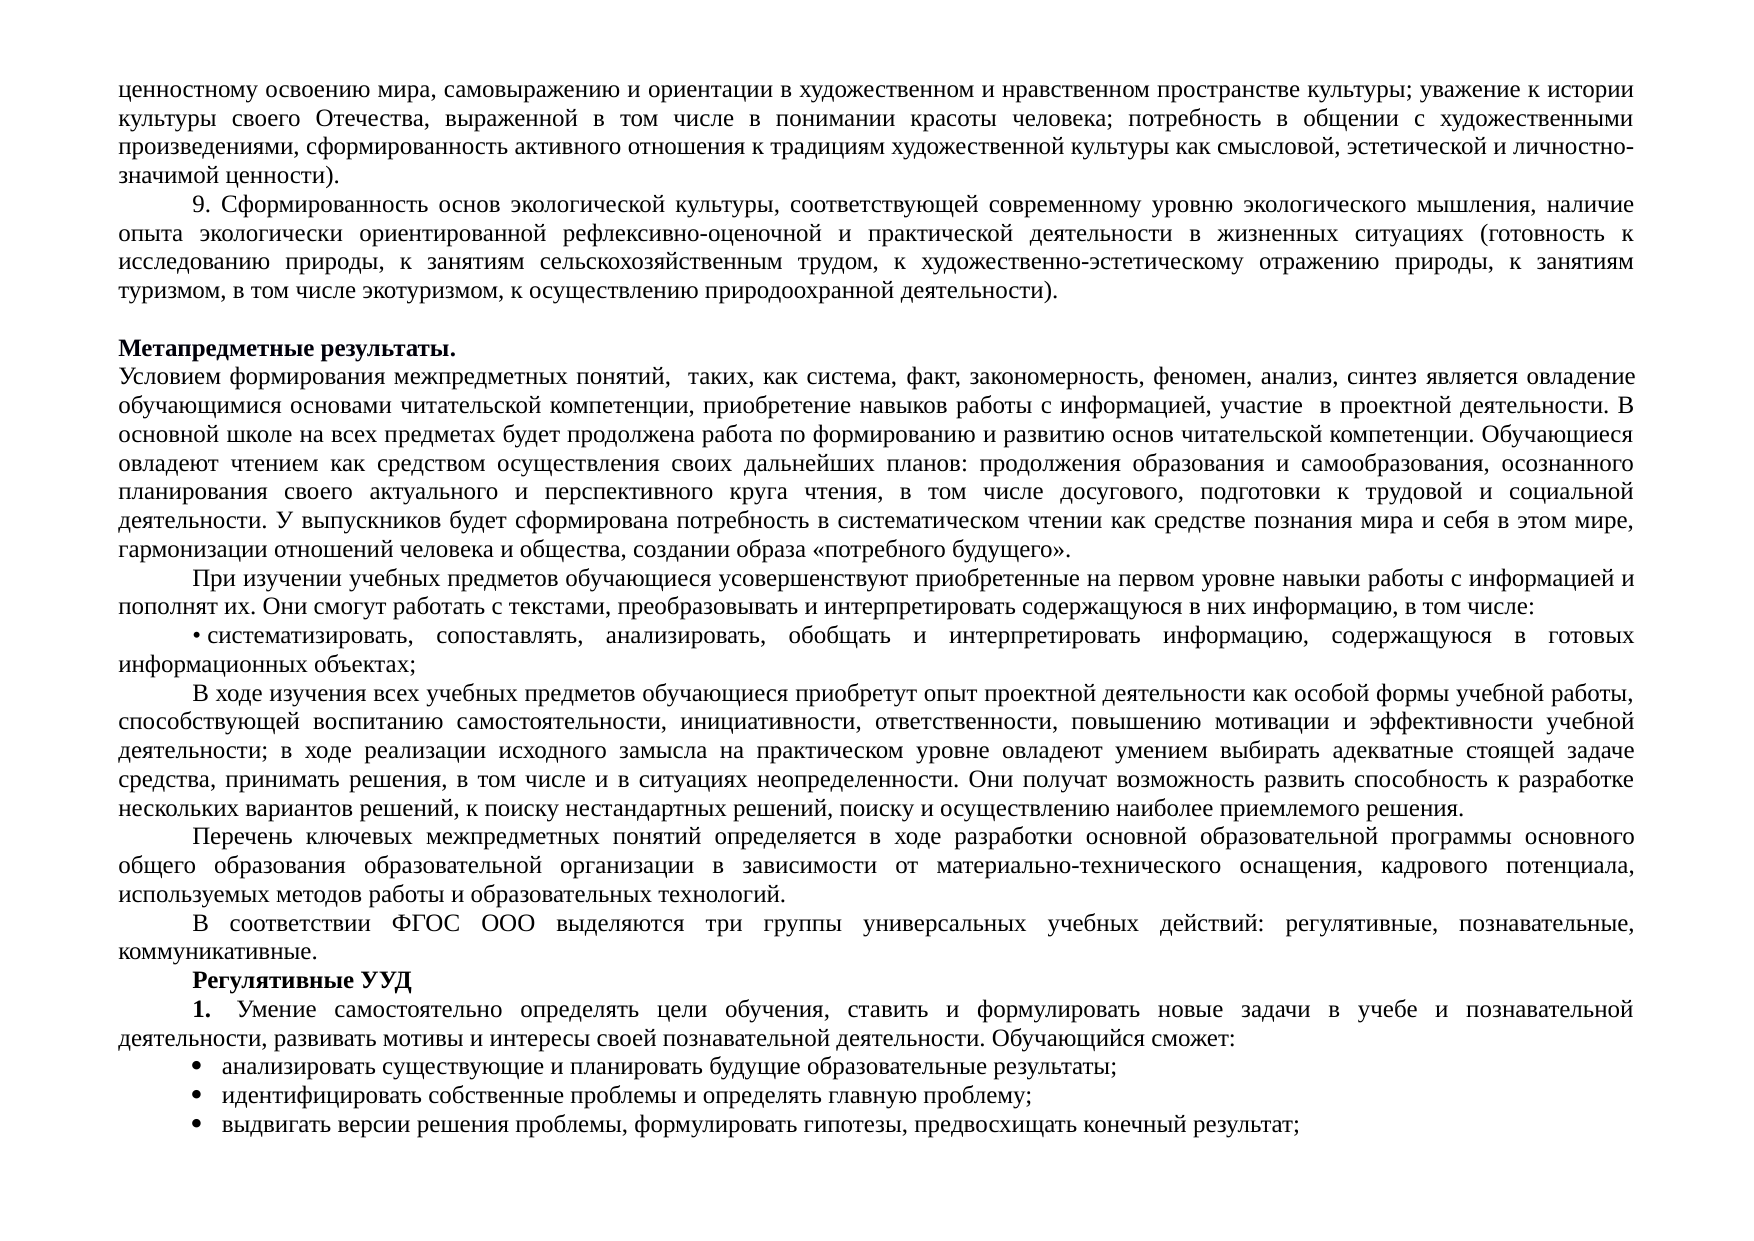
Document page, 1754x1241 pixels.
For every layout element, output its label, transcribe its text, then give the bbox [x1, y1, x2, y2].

text В соответствии ФГОС ООО выделяются три группы универсальных учебных действий: регулятивные, познавательные, коммуникативные. [118, 908, 1636, 965]
text • систематизировать, сопоставлять, анализировать, обобщать и интерпретировать информацию, содержащуюся в готовых информационных объектах; [118, 620, 1636, 678]
subtitle Метапредметные результаты. [118, 333, 1636, 361]
list идентифицировать собственные проблемы и определять главную проблему; [118, 1080, 1636, 1109]
text Перечень ключевых межпредметных понятий определяется в ходе разработки основной образовательной программы основного общего образования образовательной организации в зависимости от материально-технического оснащения, кадрового потенциала, используемых методов работы и образовательных технологий. [118, 821, 1636, 908]
list выдвигать версии решения проблемы, формулировать гипотезы, предвосхищать конечный результат; [118, 1109, 1636, 1138]
text Регулятивные УУД [118, 965, 1636, 994]
text Условием формирования межпредметных понятий, таких, как система, факт, закономерность, феномен, анализ, синтез является овладение обучающимися основами читательской компетенции, приобретение навыков работы с информацией, участие в проектной деятельности. В основной школе на всех предметах будет продолжена работа по формированию и развитию основ читательской компетенции. Обучающиеся овладеют чтением как средством осуществления своих дальнейших планов: продолжения образования и самообразования, осознанного планирования своего актуального и перспективного круга чтения, в том числе досугового, подготовки к трудовой и социальной деятельности. У выпускников будет сформирована потребность в систематическом чтении как средстве познания мира и себя в этом мире, гармонизации отношений человека и общества, создании образа «потребного будущего». [118, 361, 1636, 563]
list анализировать существующие и планировать будущие образовательные результаты; [118, 1051, 1636, 1080]
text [118, 74, 1636, 189]
text В ходе изучения всех учебных предметов обучающиеся приобретут опыт проектной деятельности как особой формы учебной работы, способствующей воспитанию самостоятельности, инициативности, ответственности, повышению мотивации и эффективности учебной деятельности; в ходе реализации исходного замысла на практическом уровне овладеют умением выбирать адекватные стоящей задаче средства, принимать решения, в том числе и в ситуациях неопределенности. Они получат возможность развить способность к разработке нескольких вариантов решений, к поиску нестандартных решений, поиску и осуществлению наиболее приемлемого решения. [118, 678, 1636, 821]
text При изучении учебных предметов обучающиеся усовершенствуют приобретенные на первом уровне навыки работы с информацией и пополнят их. Они смогут работать с текстами, преобразовывать и интерпретировать содержащуюся в них информацию, в том числе: [118, 563, 1636, 620]
list Умение самостоятельно определять цели обучения, ставить и формулировать новые задачи в учебе и познавательной деятельности, развивать мотивы и интересы своей познавательной деятельности. Обучающийся сможет: [118, 994, 1636, 1051]
text 9. Сформированность основ экологической культуры, соответствующей современному уровню экологического мышления, наличие опыта экологически ориентированной рефлексивно-оценочной и практической деятельности в жизненных ситуациях (готовность к исследованию природы, к занятиям сельскохозяйственным трудом, к художественно-эстетическому отражению природы, к занятиям туризмом, в том числе экотуризмом, к осуществлению природоохранной деятельности). [118, 189, 1636, 304]
